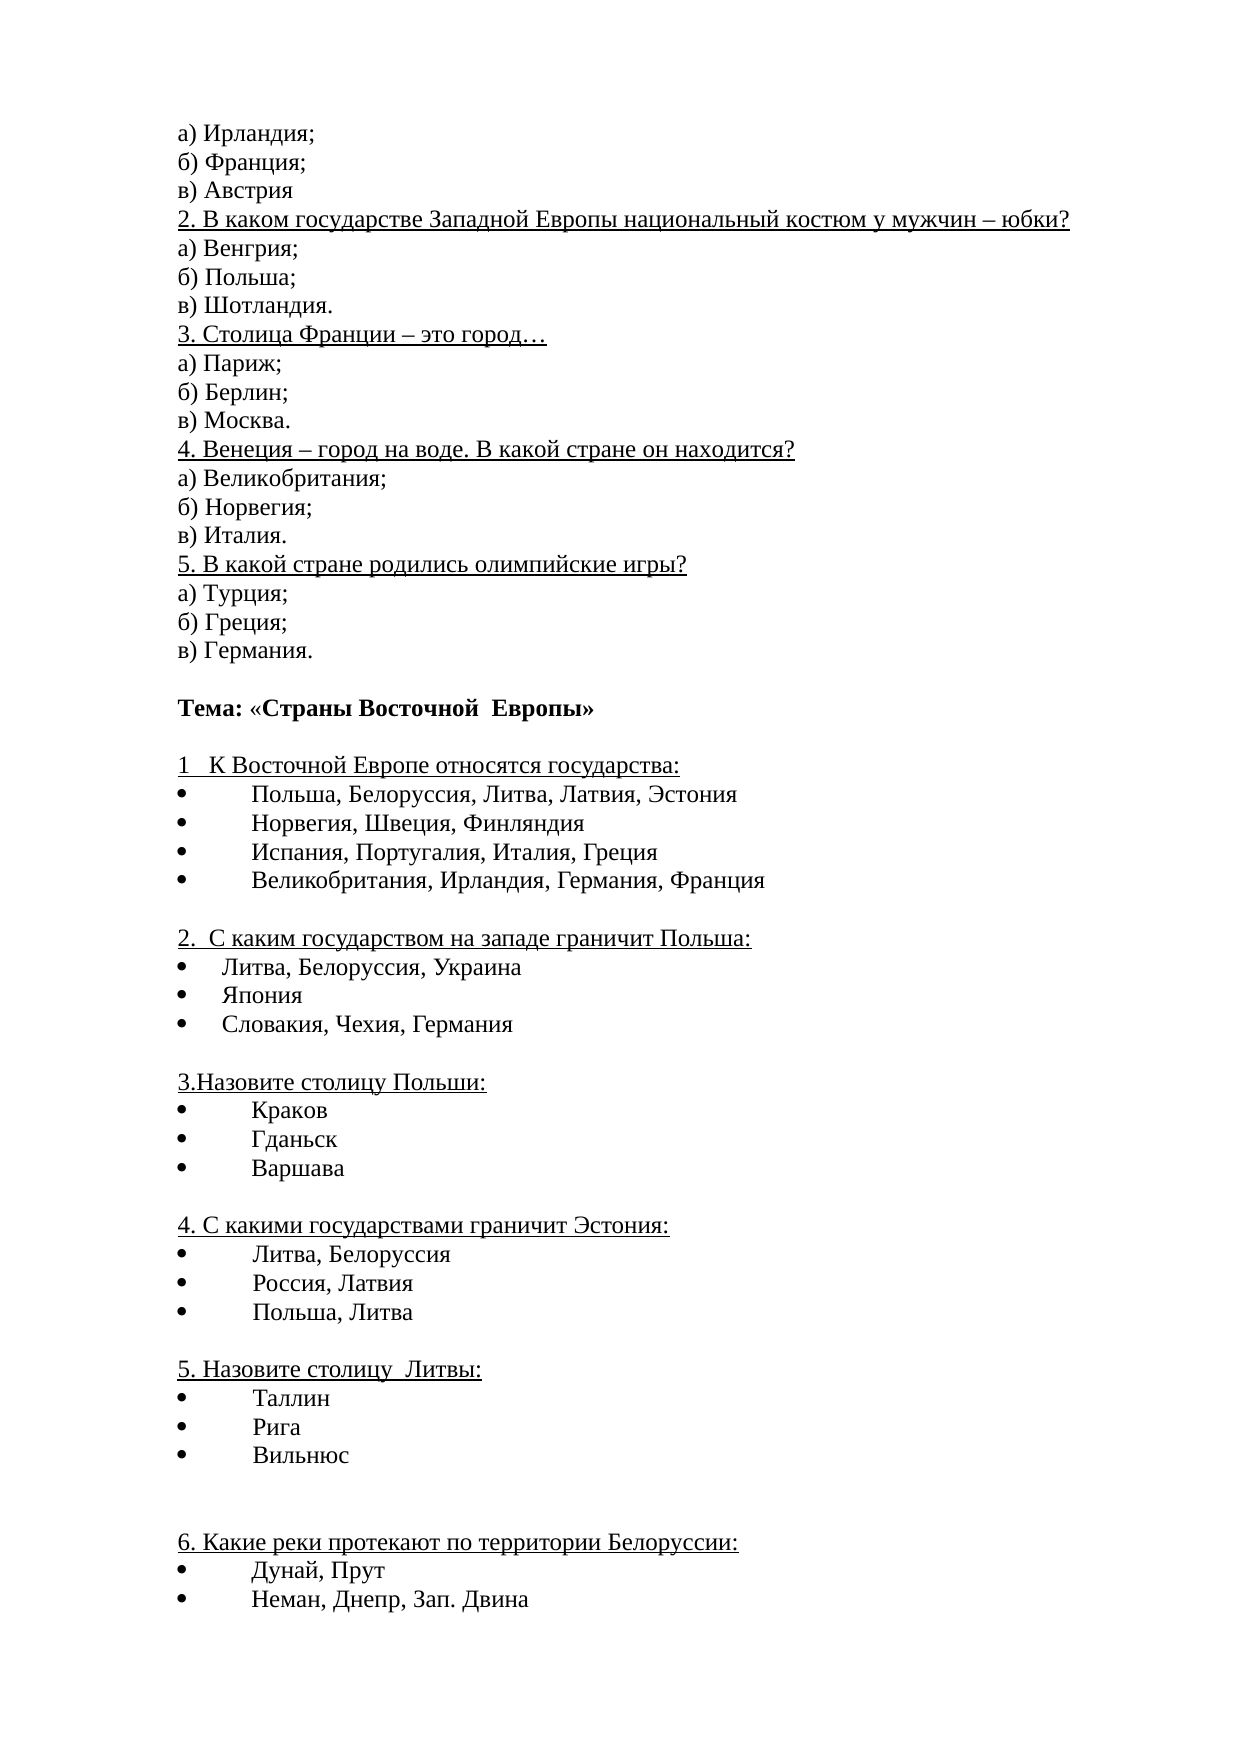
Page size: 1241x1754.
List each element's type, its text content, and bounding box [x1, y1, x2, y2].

list Япония [177, 981, 1152, 1009]
text в) Австрия [177, 176, 1152, 204]
list Литва, Белоруссия [177, 1239, 1152, 1268]
list 5. Назовите столицу Литвы: [177, 1354, 1152, 1383]
text в) Германия. [177, 636, 1152, 664]
text 2. В каком государстве Западной Европы национальный костюм у мужчин – юбки? [177, 204, 1152, 233]
list Краков [177, 1096, 1152, 1124]
list Польша, Белоруссия, Литва, Латвия, Эстония [177, 779, 1152, 808]
list Великобритания, Ирландия, Германия, Франция [177, 866, 1152, 894]
list Словакия, Чехия, Германия [177, 1009, 1152, 1038]
list 1 К Восточной Европе относятся государства: [177, 751, 1152, 779]
text 4. Венеция – город на воде. В какой стране он находится? [177, 434, 1152, 463]
list Дунай, Прут [177, 1556, 1152, 1584]
list Гданьск [177, 1124, 1152, 1153]
text в) Италия. [177, 521, 1152, 549]
list 2. С каким государством на западе граничит Польша: [177, 923, 1152, 952]
text а) Ирландия; [177, 118, 1152, 147]
list Литва, Белоруссия, Украина [177, 952, 1152, 981]
text б) Франция; [177, 147, 1152, 176]
text в) Москва. [177, 406, 1152, 434]
text 3. Столица Франции – это город… [177, 319, 1152, 348]
text а) Венгрия; [177, 233, 1152, 262]
list Испания, Португалия, Италия, Греция [177, 837, 1152, 866]
list Польша, Литва [177, 1297, 1152, 1326]
text а) Париж; [177, 348, 1152, 377]
text Тема: «Страны Восточной Европы» [177, 693, 1152, 722]
text а) Турция; [177, 578, 1152, 607]
list 3.Назовите столицу Польши: [177, 1067, 1152, 1096]
text в) Шотландия. [177, 291, 1152, 319]
text б) Греция; [177, 607, 1152, 636]
list Неман, Днепр, Зап. Двина [177, 1584, 1152, 1613]
text а) Великобритания; [177, 463, 1152, 492]
text б) Норвегия; [177, 492, 1152, 521]
text 5. В какой стране родились олимпийские игры? [177, 549, 1152, 578]
list Россия, Латвия [177, 1268, 1152, 1297]
list Рига [177, 1412, 1152, 1441]
list Вильнюс [177, 1441, 1152, 1469]
list 6. Какие реки протекают по территории Белоруссии: [177, 1527, 1152, 1556]
list 4. С какими государствами граничит Эстония: [177, 1211, 1152, 1239]
text б) Польша; [177, 262, 1152, 291]
text б) Берлин; [177, 377, 1152, 406]
list Норвегия, Швеция, Финляндия [177, 808, 1152, 837]
list Таллин [177, 1383, 1152, 1412]
list Варшава [177, 1153, 1152, 1182]
